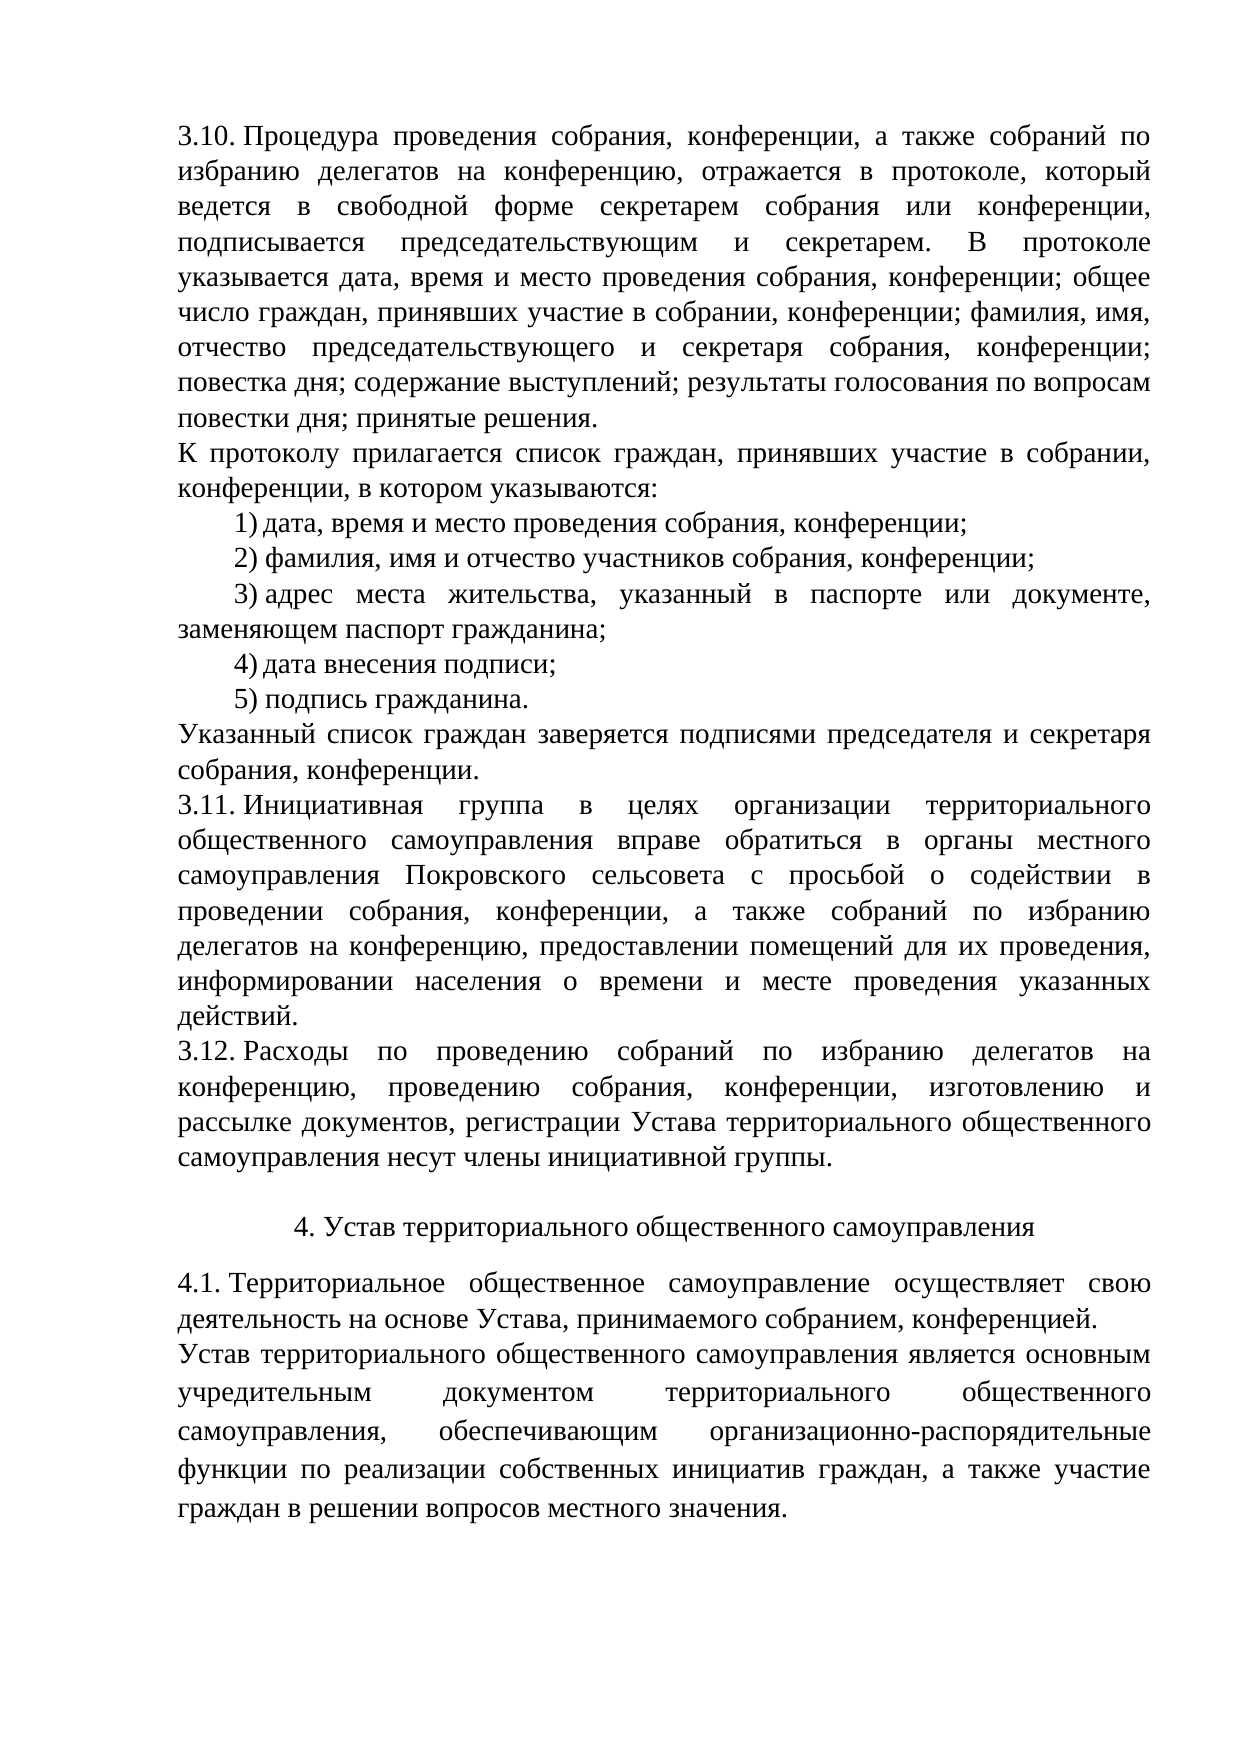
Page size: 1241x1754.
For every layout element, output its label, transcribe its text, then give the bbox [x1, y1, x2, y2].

text 3.12. Расходы по проведению собраний по избранию делегатов на конференцию, проведению собрания, конференции, изготовлению и рассылке документов, регистрации Устава территориального общественного самоуправления несут члены инициативной группы. [177, 1033, 1152, 1173]
text 3) адрес места жительства, указанный в паспорте или документе, заменяющем паспорт гражданина; [177, 576, 1152, 644]
text 3.10. Процедура проведения собрания, конференции, а также собраний по избранию делегатов на конференцию, отражается в протоколе, который ведется в свободной форме секретарем собрания или конференции, подписывается председательствующим и секретарем. В протоколе указывается дата, время и место проведения собрания, конференции; общее число граждан, принявших участие в собрании, конференции; фамилия, имя, отчество председательствующего и секретаря собрания, конференции; повестка дня; содержание выступлений; результаты голосования по вопросам повестки дня; принятые решения. [177, 118, 1152, 433]
text 5) подпись гражданина. [177, 681, 1152, 715]
text 4) дата внесения подписи; [177, 646, 1152, 680]
text 4.1. Территориальное общественное самоуправление осуществляет свою деятельность на основе Устава, принимаемого собранием, конференцией. [177, 1266, 1152, 1334]
text 2) фамилия, имя и отчество участников собрания, конференции; [177, 541, 1152, 574]
text 3.11. Инициативная группа в целях организации территориального общественного самоуправления вправе обратиться в органы местного самоуправления Покровского сельсовета с просьбой о содействии в проведении собрания, конференции, а также собраний по избранию делегатов на конференцию, предоставлении помещений для их проведения, информировании населения о времени и месте проведения указанных действий. [177, 787, 1152, 1032]
text Указанный список граждан заверяется подписями председателя и секретаря собрания, конференции. [177, 717, 1152, 785]
text Устав территориального общественного самоуправления является основным учредительным документом территориального общественного самоуправления, обеспечивающим организационно-распорядительные функции по реализации собственных инициатив граждан, а также участие граждан в решении вопросов местного значения. [177, 1336, 1152, 1524]
text 4. Устав территориального общественного самоуправления [177, 1209, 1152, 1243]
text 1) дата, время и место проведения собрания, конференции; [177, 505, 1152, 539]
text К протоколу прилагается список граждан, принявших участие в собрании, конференции, в котором указываются: [177, 435, 1152, 504]
